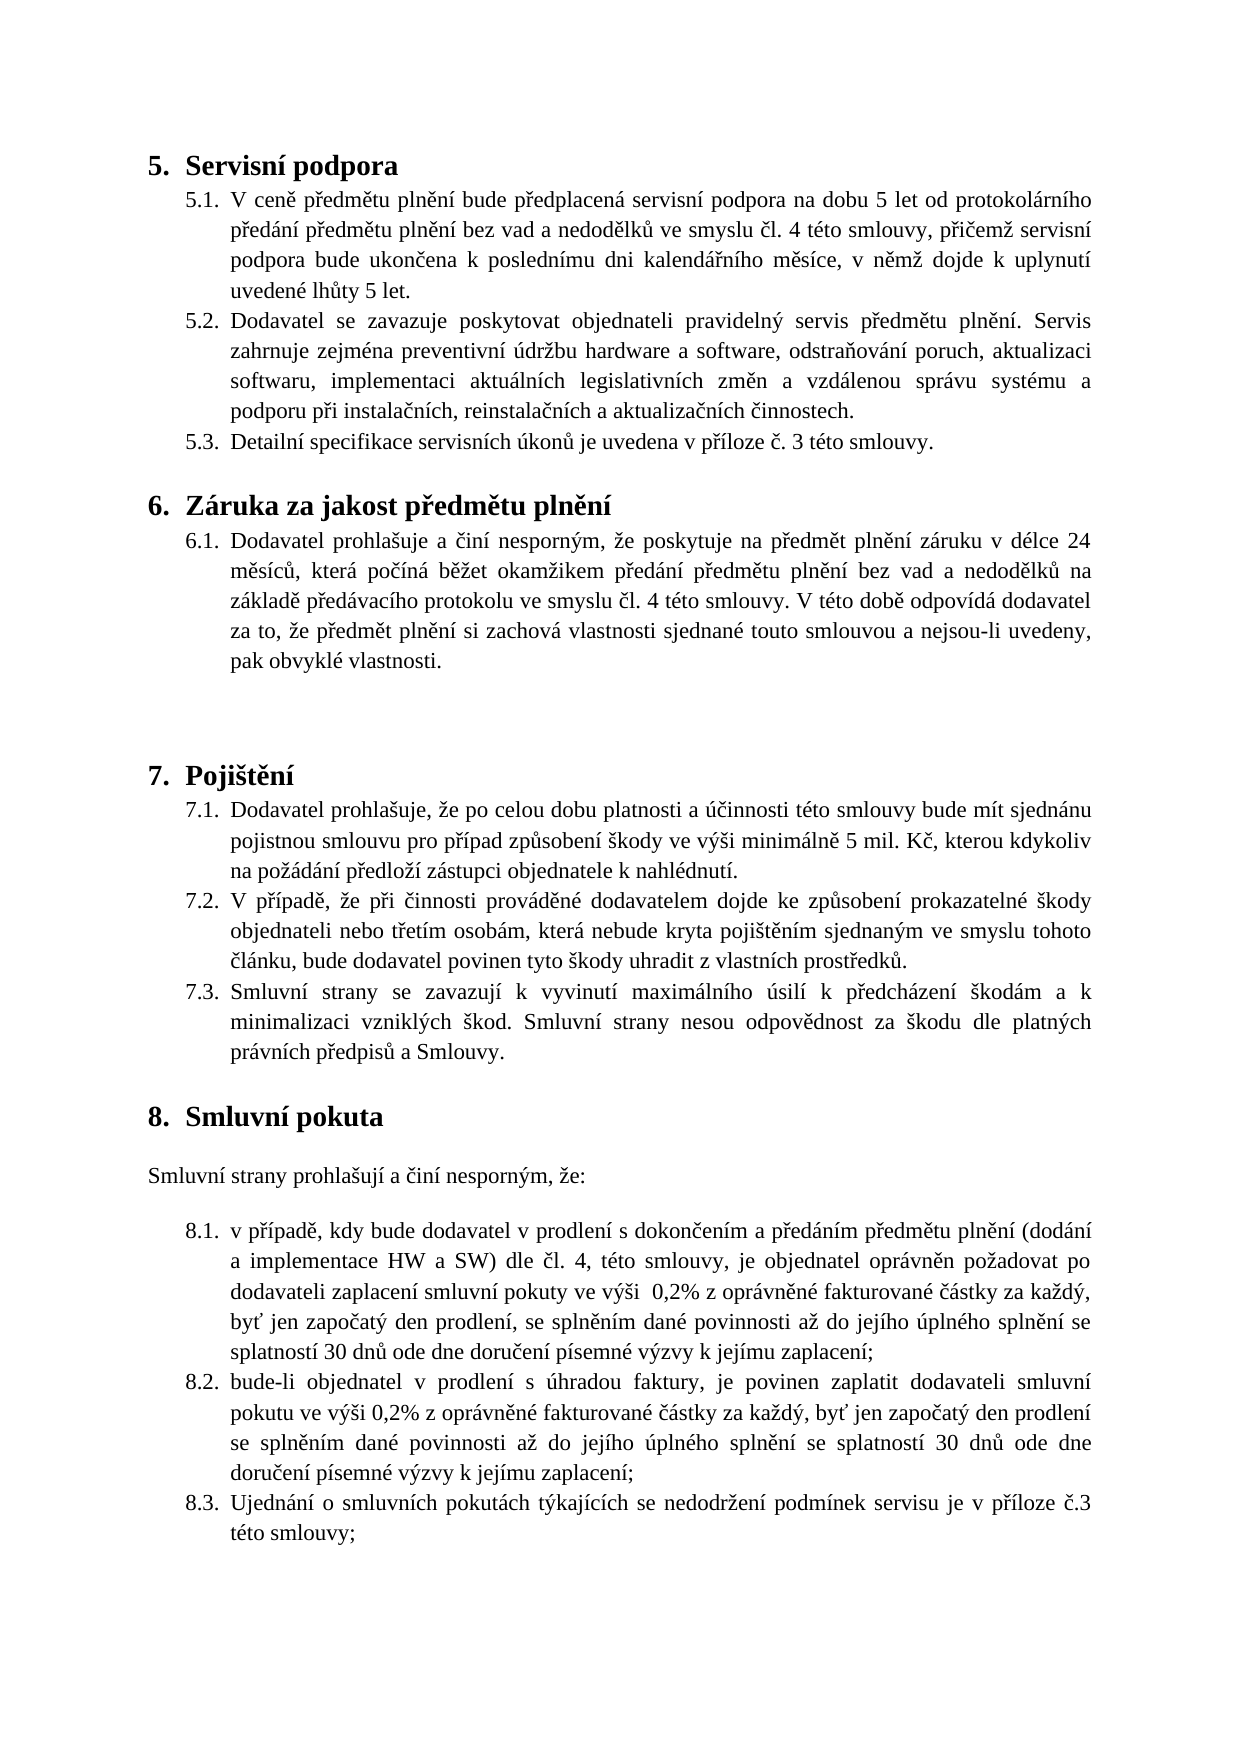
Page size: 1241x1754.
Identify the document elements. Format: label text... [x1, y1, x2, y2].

list Servisní podpora [148, 148, 1093, 181]
list Dodavatel prohlašuje, že po celou dobu platnosti a účinnosti této smlouvy bude mít sjednánu pojistnou smlouvu pro případ způsobení škody ve výši minimálně 5 mil. Kč, kterou kdykoliv na požádání předloží zástupci objednatele k nahlédnutí. [185, 797, 1093, 883]
text Smluvní strany prohlašují a činí nesporným, že: [148, 1162, 1093, 1188]
list bude-li objednatel v prodlení s úhradou faktury, je povinen zaplatit dodavateli smluvní pokutu ve výši 0,2% z oprávněné fakturované částky za každý, byť jen započatý den prodlení se splněním dané povinnosti až do jejího úplného splnění se splatností 30 dnů ode dne doručení písemné výzvy k jejímu zaplacení; [185, 1368, 1093, 1485]
list Detailní specifikace servisních úkonů je uvedena v příloze č. 3 této smlouvy. [185, 428, 1093, 454]
list V ceně předmětu plnění bude předplacená servisní podpora na dobu 5 let od protokolárního předání předmětu plnění bez vad a nedodělků ve smyslu čl. 4 této smlouvy, přičemž servisní podpora bude ukončena k poslednímu dni kalendářního měsíce, v němž dojde k uplynutí uvedené lhůty 5 let. [185, 186, 1093, 303]
list Ujednání o smluvních pokutách týkajících se nedodržení podmínek servisu je v příloze č.3 této smlouvy; [185, 1489, 1093, 1546]
list v případě, kdy bude dodavatel v prodlení s dokončením a předáním předmětu plnění (dodání a implementace HW a SW) dle čl. 4, této smlouvy, je objednatel oprávněn požadovat po dodavateli zaplacení smluvní pokuty ve výši 0,2% z oprávněné fakturované částky za každý, byť jen započatý den prodlení, se splněním dané povinnosti až do jejího úplného splnění se splatností 30 dnů ode dne doručení písemné výzvy k jejímu zaplacení; [185, 1217, 1093, 1364]
list Dodavatel se zavazuje poskytovat objednateli pravidelný servis předmětu plnění. Servis zahrnuje zejména preventivní údržbu hardware a software, odstraňování poruch, aktualizaci softwaru, implementaci aktuálních legislativních změn a vzdálenou správu systému a podporu při instalačních, reinstalačních a aktualizačních činnostech. [185, 307, 1093, 424]
list Záruka za jakost předmětu plnění [148, 488, 1093, 522]
list Smluvní pokuta [148, 1099, 1093, 1132]
list Dodavatel prohlašuje a činí nesporným, že poskytuje na předmět plnění záruku v délce 24 měsíců, která počíná běžet okamžikem předání předmětu plnění bez vad a nedodělků na základě předávacího protokolu ve smyslu čl. 4 této smlouvy. V této době odpovídá dodavatel za to, že předmět plnění si zachová vlastnosti sjednané touto smlouvou a nejsou-li uvedeny, pak obvyklé vlastnosti. [185, 527, 1093, 674]
list Pojištění [148, 758, 1093, 792]
list V případě, že při činnosti prováděné dodavatelem dojde ke způsobení prokazatelné škody objednateli nebo třetím osobám, která nebude kryta pojištěním sjednaným ve smyslu tohoto článku, bude dodavatel povinen tyto škody uhradit z vlastních prostředků. [185, 887, 1093, 974]
list Smluvní strany se zavazují k vyvinutí maximálního úsilí k předcházení škodám a k minimalizaci vzniklých škod. Smluvní strany nesou odpovědnost za škodu dle platných právních předpisů a Smlouvy. [185, 978, 1093, 1064]
